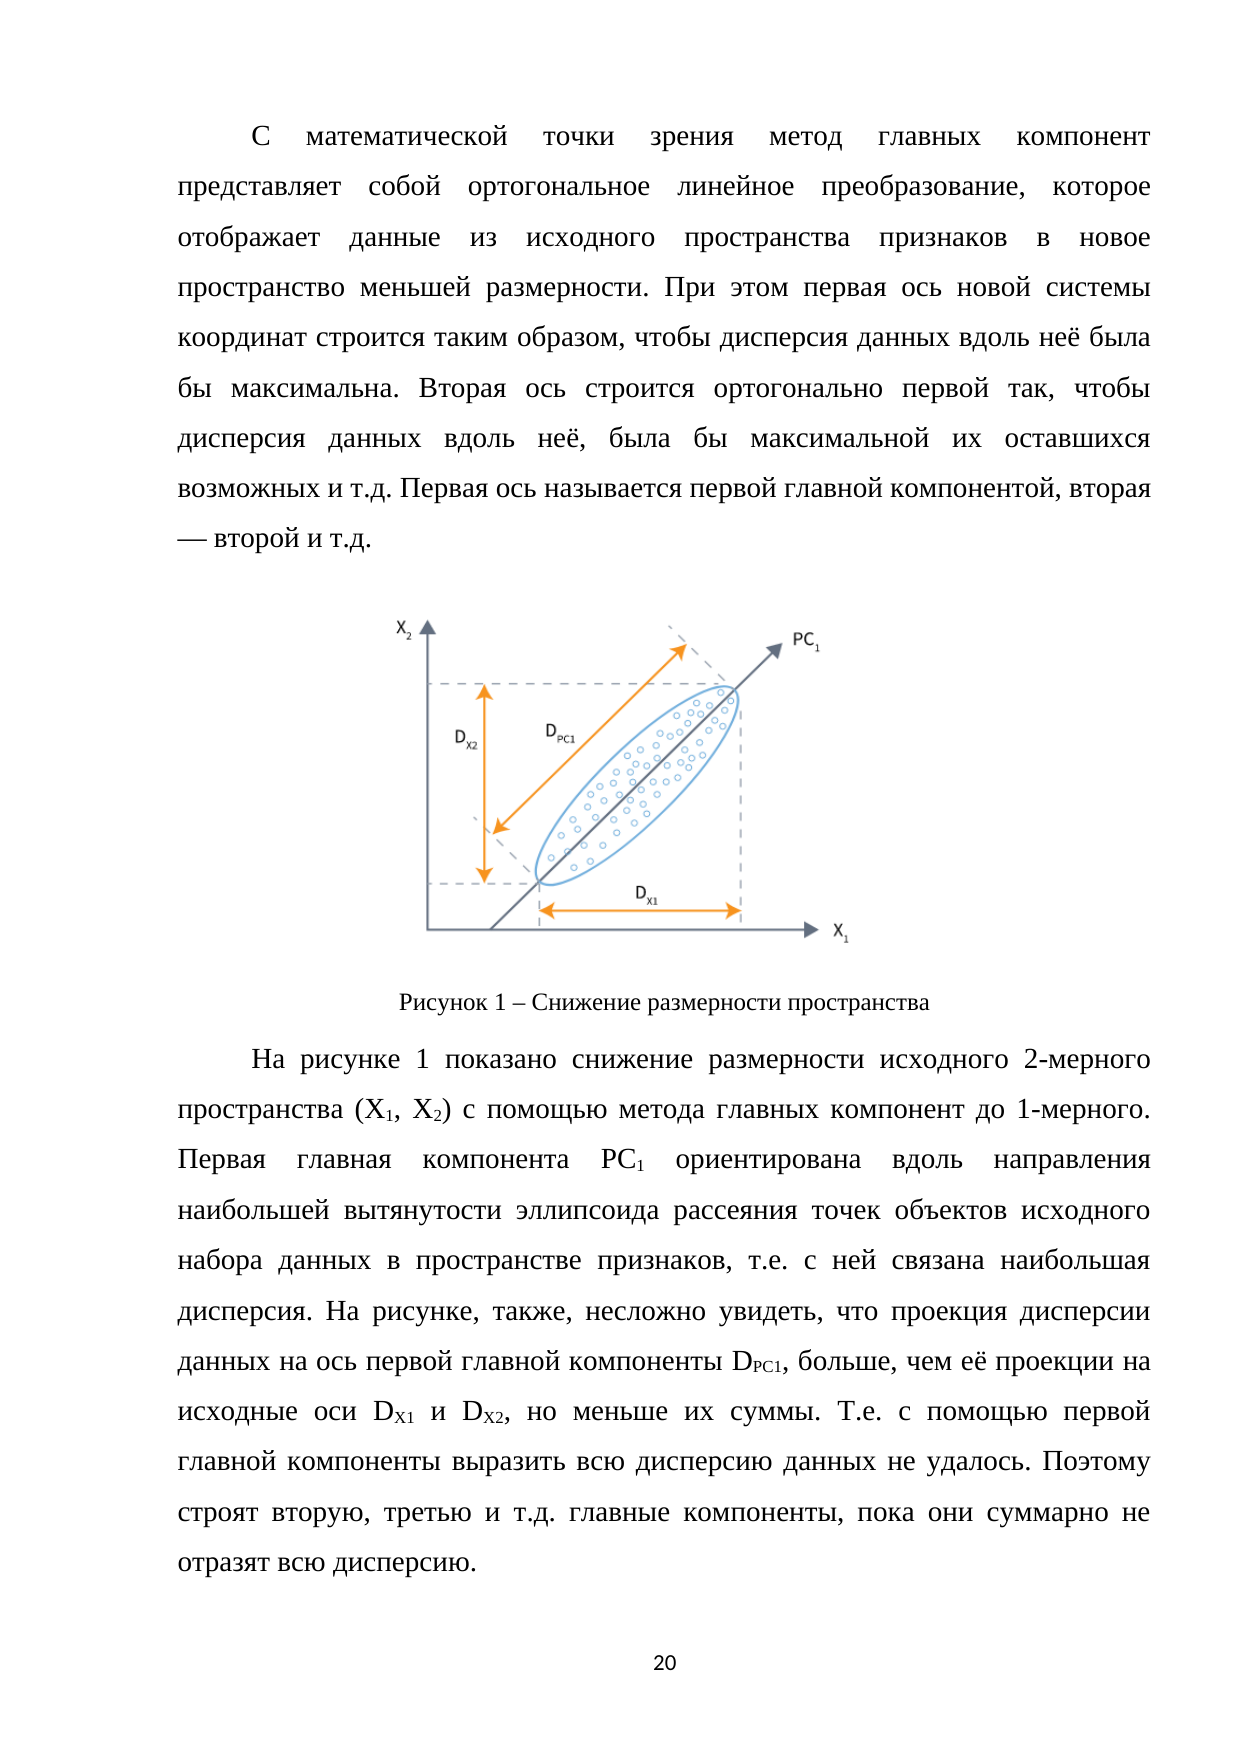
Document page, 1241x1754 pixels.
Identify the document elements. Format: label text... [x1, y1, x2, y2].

text На рисунке 1 показано снижение размерности исходного 2-мерного пространства (X1, X2) с помощью метода главных компонент до 1-мерного. Первая главная компонента PC1 ориентирована вдоль направления наибольшей вытянутости эллипсоида рассеяния точек объектов исходного набора данных в пространстве признаков, т.е. с ней связана наибольшая дисперсия. На рисунке, также, несложно увидеть, что проекция дисперсии данных на ось первой главной компоненты DPC1, больше, чем её проекции на исходные оси DX1 и DX2, но меньше их суммы. Т.е. с помощью первой главной компоненты выразить всю дисперсию данных не удалось. Поэтому строят вторую, третью и т.д. главные компоненты, пока они суммарно не отразят всю дисперсию. [177, 1041, 1152, 1578]
text С математической точки зрения метод главных компонент представляет собой ортогональное линейное преобразование, которое отображает данные из исходного пространства признаков в новое пространство меньшей размерности. При этом первая ось новой системы координат строится таким образом, чтобы дисперсия данных вдоль неё была бы максимальна. Вторая ось строится ортогонально первой так, чтобы дисперсия данных вдоль неё, была бы максимальной их оставшихся возможных и т.д. Первая ось называется первой главной компонентой, вторая — второй и т.д. [177, 118, 1152, 554]
picture [383, 591, 858, 962]
text Рисунок 1 – Снижение размерности пространства [177, 987, 1152, 1016]
